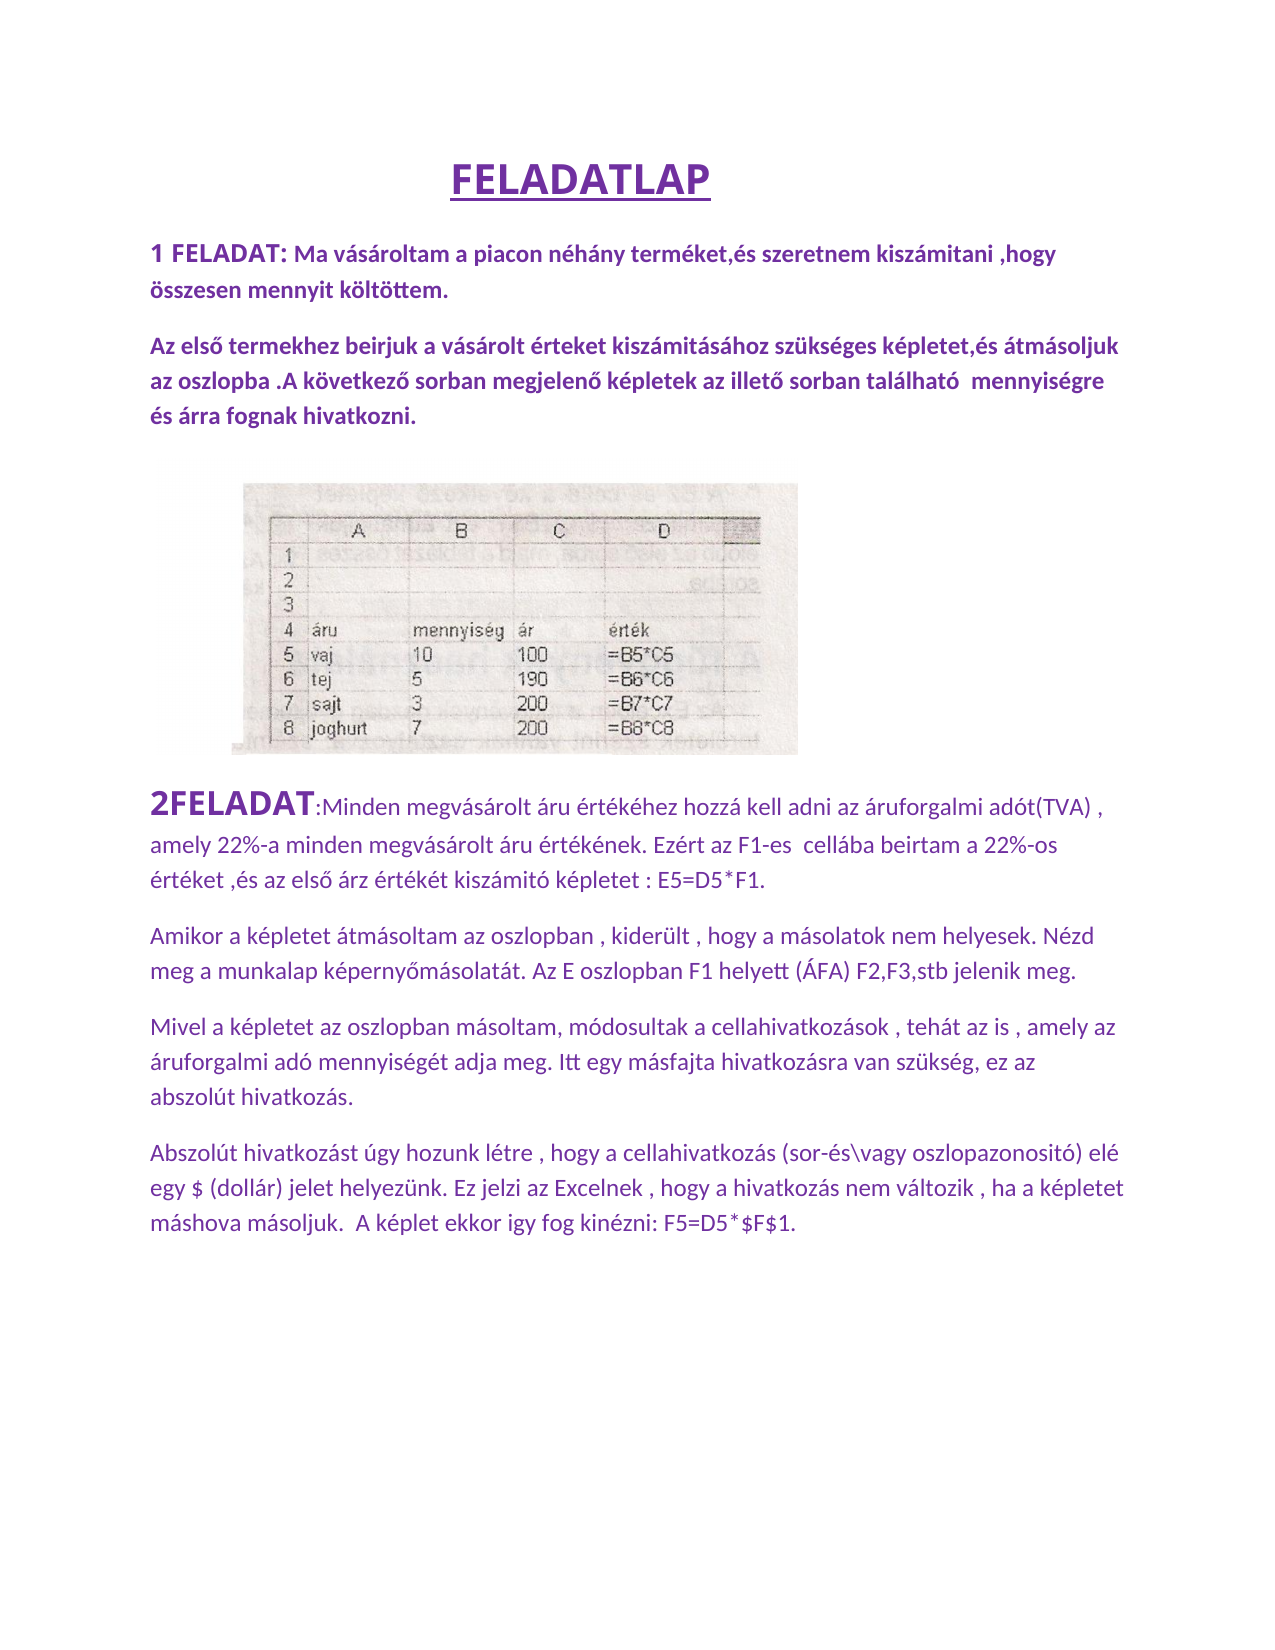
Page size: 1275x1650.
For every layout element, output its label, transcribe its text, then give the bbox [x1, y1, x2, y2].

text Amikor a képletet átmásoltam az oszlopban , kiderült , hogy a másolatok nem helyesek. Nézd meg a munkalap képernyőmásolatát. Az E oszlopban F1 helyett (ÁFA) F2,F3,stb jelenik meg. [150, 921, 1125, 986]
text Az első termekhez beirjuk a vásárolt érteket kiszámitásához szükséges képletet,és átmásoljuk az oszlopba .A következő sorban megjelenő képletek az illető sorban található mennyiségre és árra fognak hivatkozni. [150, 330, 1125, 431]
text 2FELADAT:Minden megvásárolt áru értékéhez hozzá kell adni az áruforgalmi adót(TVA) , amely 22%-a minden megvásárolt áru értékének. Ezért az F1-es cellába beirtam a 22%-os értéket ,és az első árz értékét kiszámitó képletet : E5=D5*F1. [150, 780, 1125, 895]
text 1 FELADAT: Ma vásároltam a piacon néhány terméket,és szeretnem kiszámitani ,hogy összesen mennyit költöttem. [150, 236, 1125, 305]
text Mivel a képletet az oszlopban másoltam, módosultak a cellahivatkozások , tehát az is , amely az áruforgalmi adó mennyiségét adja meg. Itt egy másfajta hivatkozásra van szükség, ez az abszolút hivatkozás. [150, 1011, 1125, 1112]
text FELADATLAP [450, 150, 1125, 207]
picture [156, 458, 798, 755]
text Abszolút hivatkozást úgy hozunk létre , hogy a cellahivatkozás (sor-és\vagy oszlopazonositó) elé egy $ (dollár) jelet helyezünk. Ez jelzi az Excelnek , hogy a hivatkozás nem változik , ha a képletet máshova másoljuk. A képlet ekkor igy fog kinézni: F5=D5*$F$1. [150, 1137, 1125, 1238]
